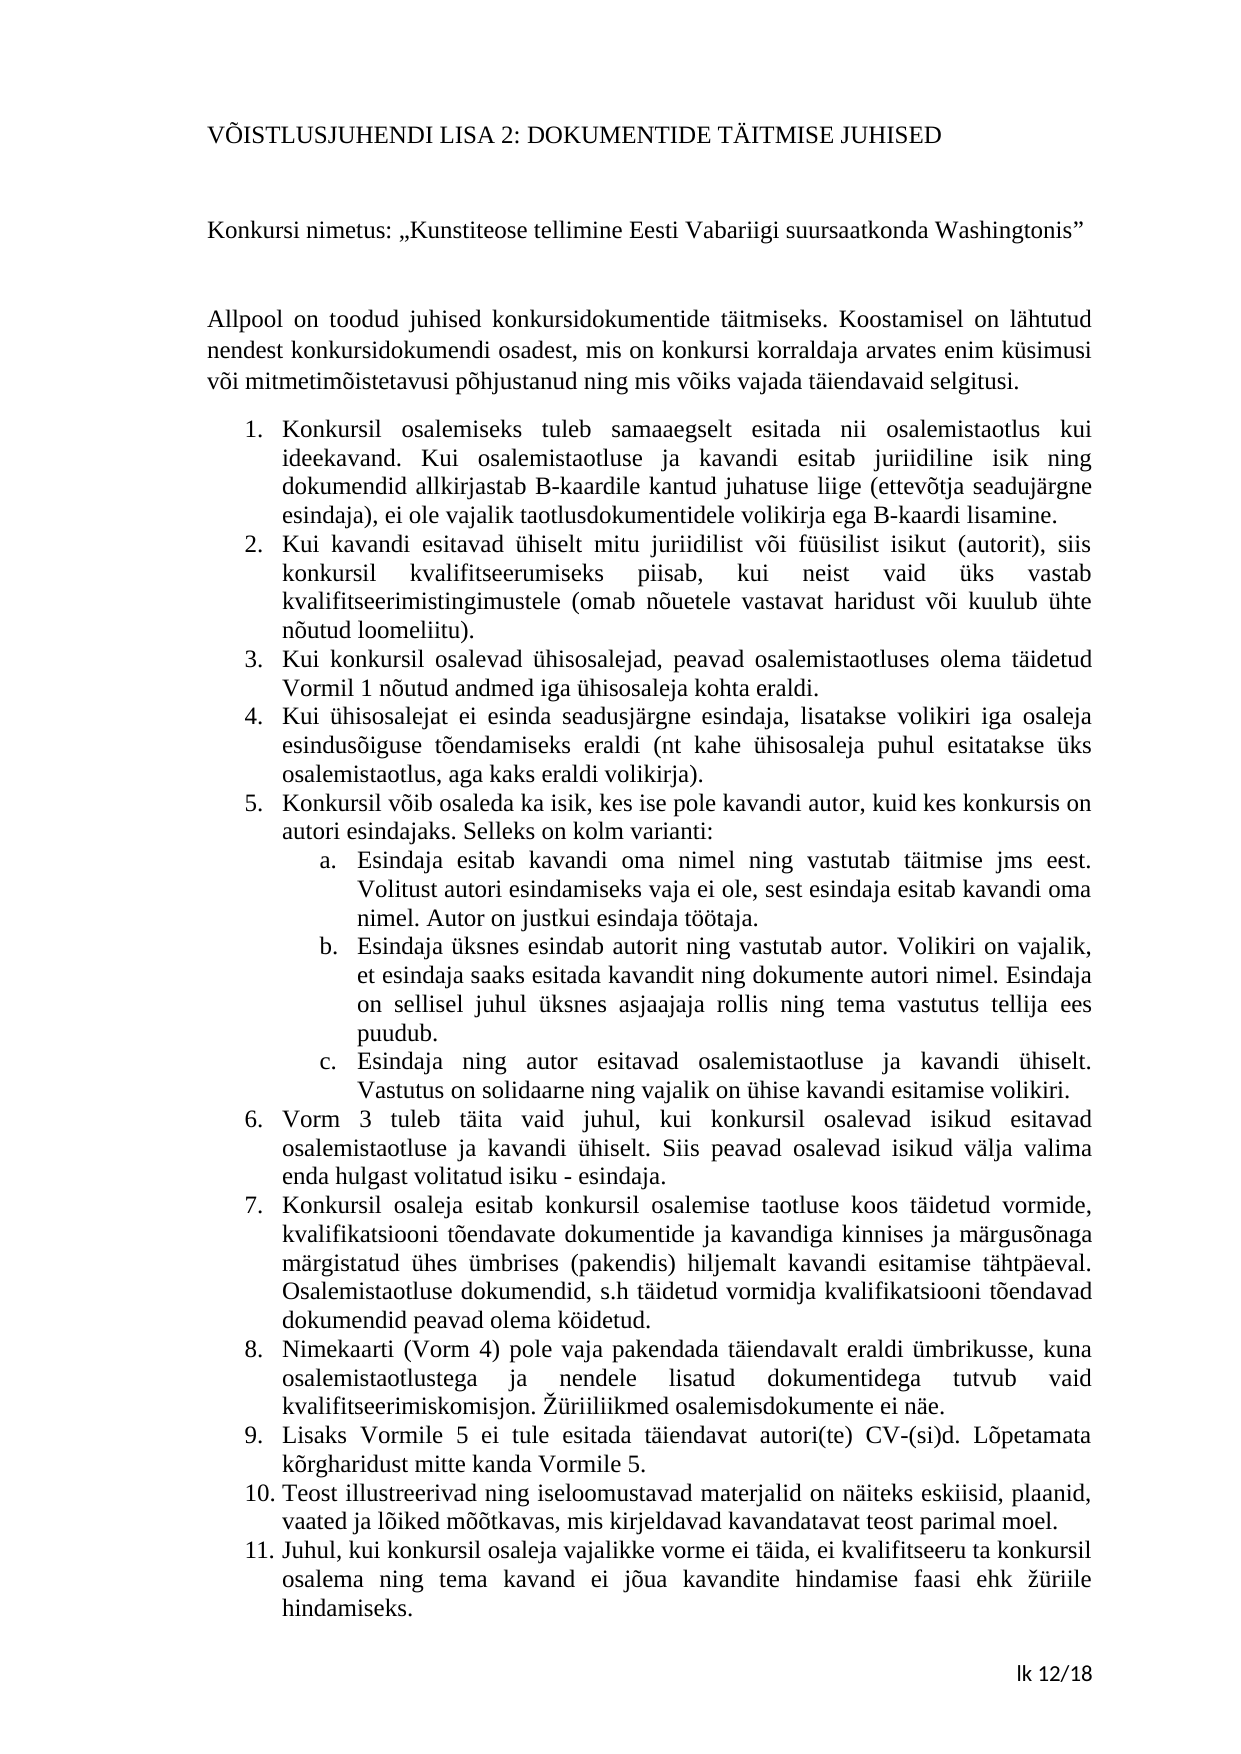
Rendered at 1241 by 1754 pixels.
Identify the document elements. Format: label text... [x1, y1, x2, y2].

text Konkursi nimetus: „” [207, 215, 1093, 244]
list Esindaja esitab kavandi oma nimel ning vastutab täitmise jms eest. Volitust autori esindamiseks vaja ei ole, sest esindaja esitab kavandi oma nimel. Autor on justkui esindaja töötaja. [319, 845, 1093, 931]
list Esindaja ning autor esitavad osalemistaotluse ja kavandi ühiselt. Vastutus on solidaarne ning vajalik on ühise kavandi esitamise volikiri. [319, 1046, 1093, 1104]
list Nimekaarti (Vorm 4) pole vaja pakendada täiendavalt eraldi ümbrikusse, kuna osalemistaotlustega ja nendele lisatud dokumentidega tutvub vaid kvalifitseerimiskomisjon. Žüriiliikmed osalemisdokumente ei näe. [244, 1334, 1093, 1420]
list Juhul, kui konkursil osaleja vajalikke vorme ei täida, ei kvalifitseeru ta konkursil osalema ning tema kavand ei jõua kavandite hindamise faasi ehk žüriile hindamiseks. [244, 1535, 1093, 1621]
list Kui konkursil osalevad ühisosalejad, peavad osalemistaotluses olema täidetud Vormil 1 nõutud andmed iga ühisosaleja kohta eraldi. [244, 644, 1093, 701]
list Konkursil osaleja esitab konkursil osalemise taotluse koos täidetud vormide, kvalifikatsiooni tõendavate dokumentide ja kavandiga kinnises ja märgusõnaga märgistatud ühes ümbrises (pakendis) hiljemalt kavandi esitamise tähtpäeval. Osalemistaotluse dokumendid, s.h täidetud vormidja kvalifikatsiooni tõendavad dokumendid peavad olema köidetud. [244, 1190, 1093, 1334]
list Kui ühisosalejat ei esinda seadusjärgne esindaja, lisatakse volikiri iga osaleja esindusõiguse tõendamiseks eraldi (nt kahe ühisosaleja puhul esitatakse üks osalemistaotlus, aga kaks eraldi volikirja). [244, 701, 1093, 788]
list Lisaks Vormile 5 ei tule esitada täiendavat autori(te) CV-(si)d. Lõpetamata kõrgharidust mitte kanda Vormile 5. [244, 1420, 1093, 1478]
list Teost illustreerivad ning iseloomustavad materjalid on näiteks eskiisid, plaanid, vaated ja lõiked mõõtkavas, mis kirjeldavad kavandatavat teost parimal moel. [244, 1478, 1093, 1535]
list Vorm 3 tuleb täita vaid juhul, kui konkursil osalevad isikud esitavad osalemistaotluse ja kavandi ühiselt. Siis peavad osalevad isikud välja valima enda hulgast volitatud isiku - esindaja. [244, 1104, 1093, 1190]
list Kui kavandi esitavad ühiselt mitu juriidilist või füüsilist isikut (autorit), siis konkursil kvalifitseerumiseks piisab, kui neist vaid üks vastab kvalifitseerimistingimustele (omab nõuetele vastavat haridust või kuulub ühte nõutud loomeliitu). [244, 529, 1093, 644]
text VÕISTLUSJUHENDI LISA 2: DOKUMENTIDE TÄITMISE JUHISED [207, 120, 1093, 149]
list Konkursil osalemiseks tuleb samaaegselt esitada nii osalemistaotlus kui ideekavand. Kui osalemistaotluse ja kavandi esitab juriidiline isik ning dokumendid allkirjastab B-kaardile kantud juhatuse liige (ettevõtja seadujärgne esindaja), ei ole vajalik taotlusdokumentidele volikirja ega B-kaardi lisamine. [244, 414, 1093, 529]
list Konkursil võib osaleda ka isik, kes ise pole kavandi autor, kuid kes konkursis on autori esindajaks. Selleks on kolm varianti: [244, 788, 1093, 845]
list Esindaja üksnes esindab autorit ning vastutab autor. Volikiri on vajalik, et esindaja saaks esitada kavandit ning dokumente autori nimel. Esindaja on sellisel juhul üksnes asjaajaja rollis ning tema vastutus tellija ees puudub. [319, 931, 1093, 1046]
text Allpool on toodud juhised konkursidokumentide täitmiseks. Koostamisel on lähtutud nendest konkursidokumendi osadest, mis on konkursi korraldaja arvates enim küsimusi või mitmetimõistetavusi põhjustanud ning mis võiks vajada täiendavaid selgitusi. [207, 304, 1093, 395]
